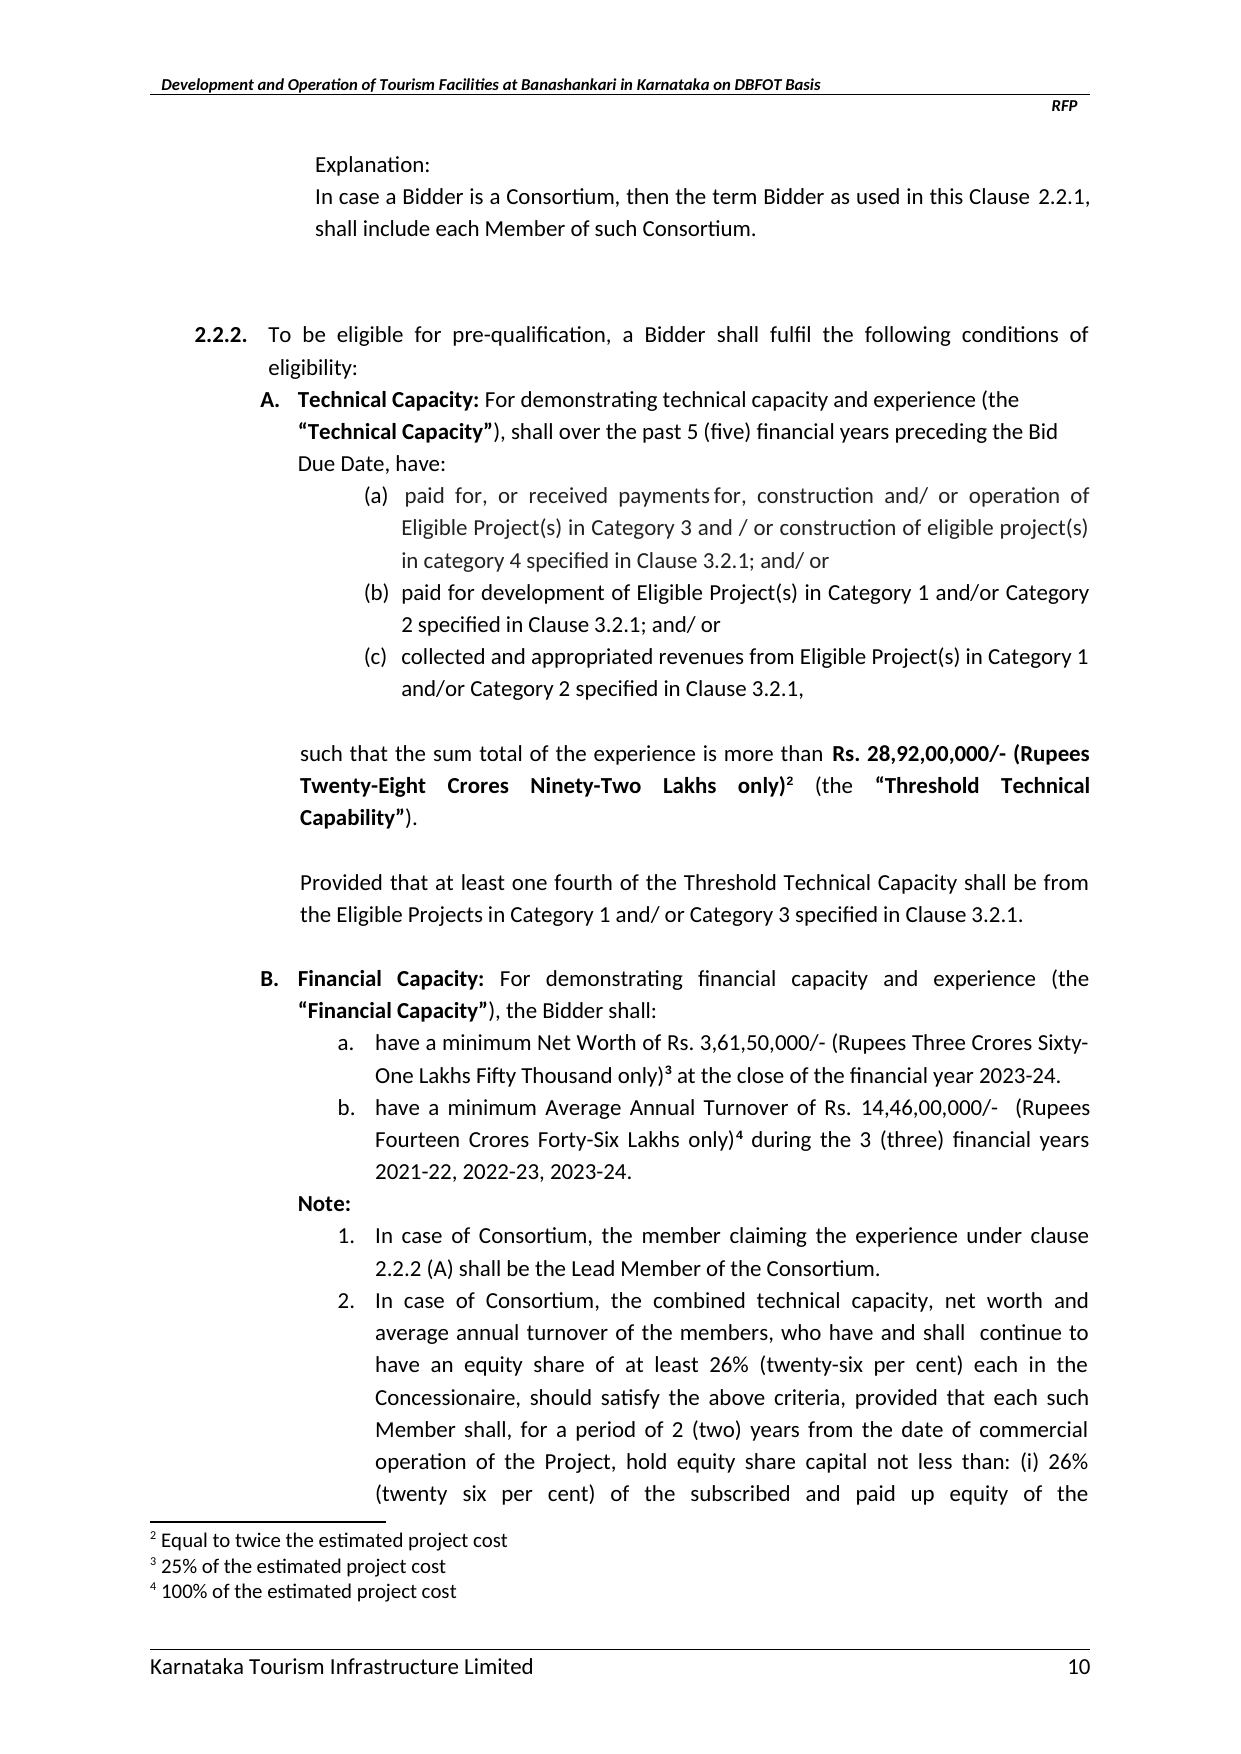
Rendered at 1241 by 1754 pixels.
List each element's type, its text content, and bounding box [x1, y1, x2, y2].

list Financial Capacity: For demonstrating financial capacity and experience (the “Financial Capacity”), the Bidder shall: [260, 964, 1090, 1024]
list Technical Capacity: For demonstrating technical capacity and experience (the “Technical Capacity”), shall over the past 5 (five) financial years preceding the Bid Due Date, have: [260, 385, 1090, 477]
list paid for, or received payments for, construction and/ or operation of Eligible Project(s) in Category 3 and / or construction of eligible project(s) in category 4 specified in Clause 3.2.1; and/ or [363, 481, 1090, 574]
list have a minimum Average Annual Turnover of Rs. 14,46,00,000/- (Rupees Fourteen Crores Forty-Six Lakhs only) during the 3 (three) financial years 2021-22, 2022-23, 2023-24. [337, 1093, 1090, 1185]
list In case a Bidder is a Consortium, then the term Bidder as used in this Clause 2.2.1, shall include each Member of such Consortium. [315, 182, 1090, 242]
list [337, 1286, 1090, 1507]
list Provided that at least one fourth of the Threshold Technical Capacity shall be from the Eligible Projects in Category 1 and/ or Category 3 specified in Clause 3.2.1. [300, 868, 1090, 928]
list such that the sum total of the experience is more than Rs. 28,92,00,000/- (Rupees Twenty-Eight Crores Ninety-Two Lakhs only) (the “Threshold Technical Capability”). [300, 739, 1090, 831]
list have a minimum Net Worth of Rs. 3,61,50,000/- (Rupees Three Crores Sixty-One Lakhs Fifty Thousand only) at the close of the financial year 2023-24. [337, 1028, 1090, 1089]
list collected and appropriated revenues from Eligible Project(s) in Category 1 and/or Category 2 specified in Clause 3.2.1, [363, 642, 1090, 702]
list Explanation: [315, 150, 1090, 178]
list paid for development of Eligible Project(s) in Category 1 and/or Category 2 specified in Clause 3.2.1; and/ or [363, 578, 1090, 638]
list To be eligible for pre-qualification, a Bidder shall fulfil the following conditions of eligibility: [194, 320, 1090, 381]
list Note: [298, 1189, 1090, 1217]
list In case of Consortium, the member claiming the experience under clause 2.2.2 (A) shall be the Lead Member of the Consortium. [337, 1222, 1090, 1282]
